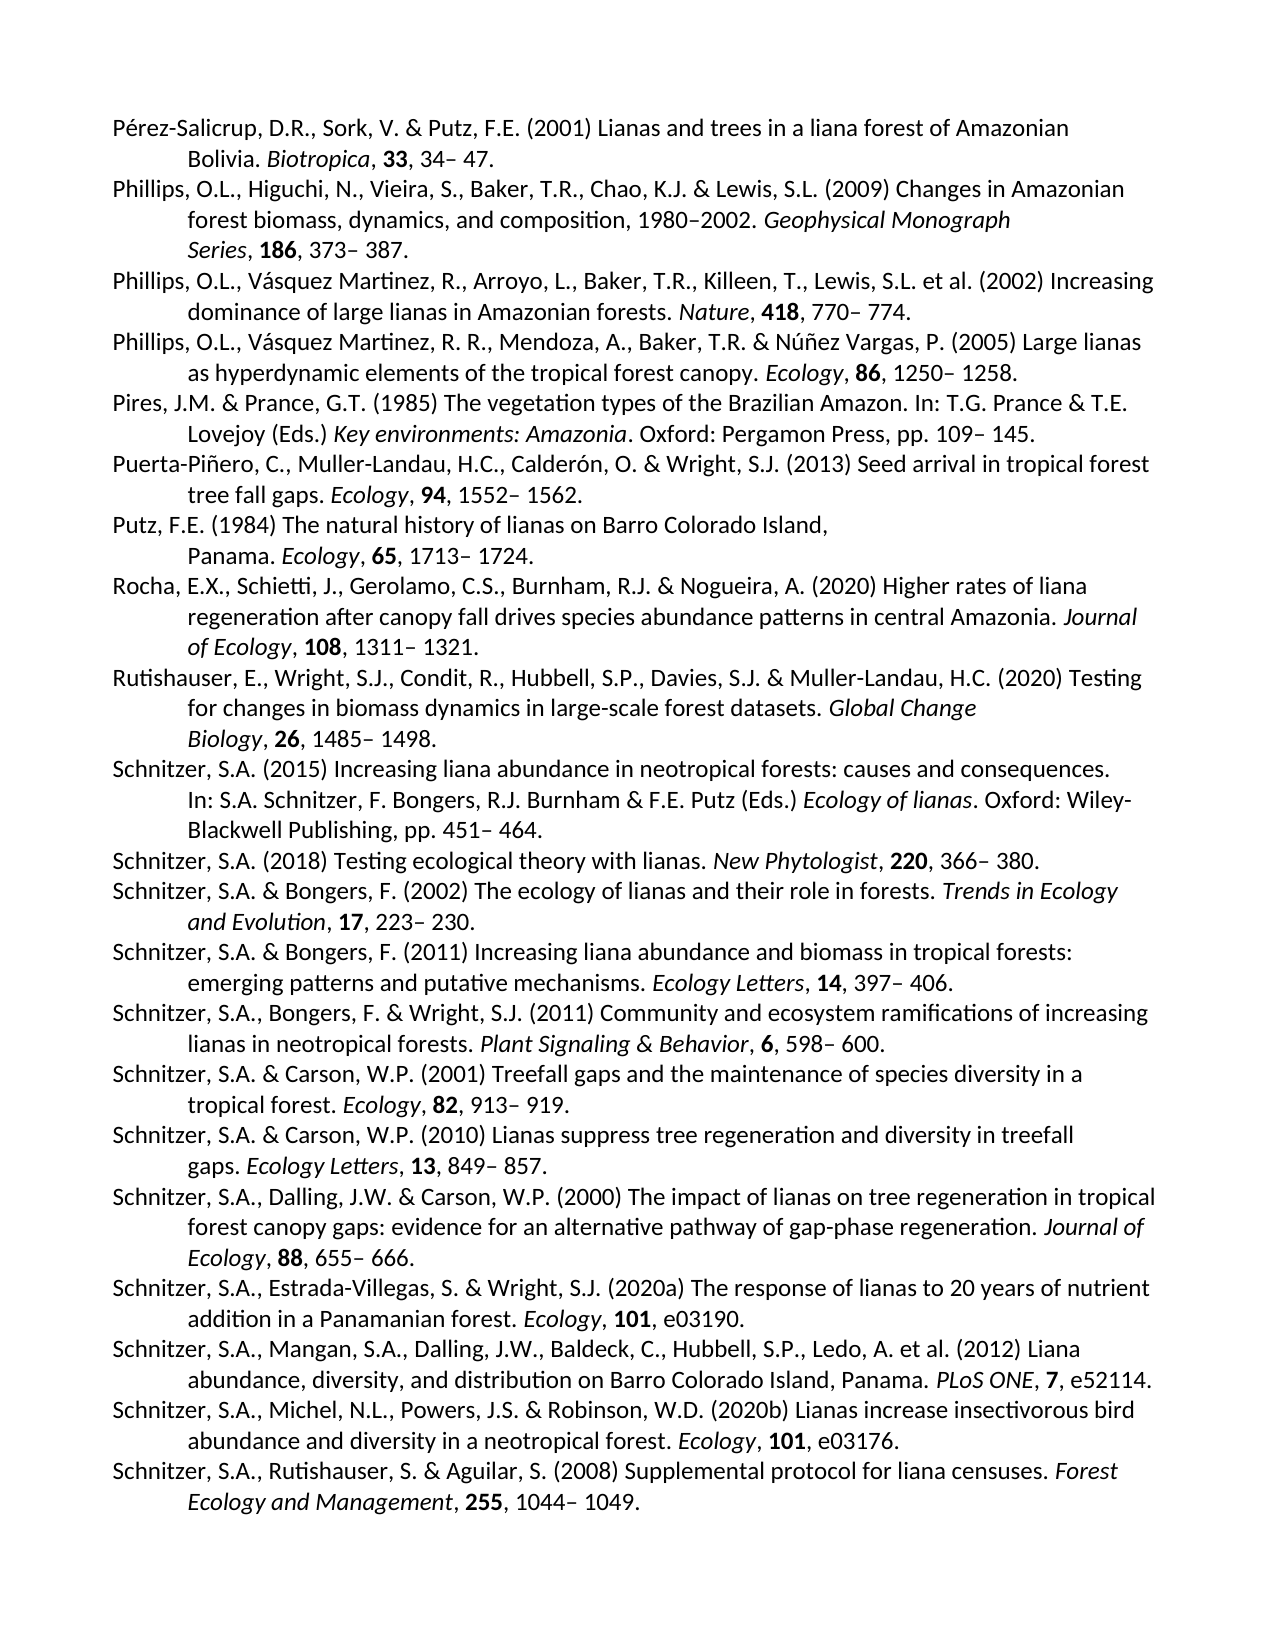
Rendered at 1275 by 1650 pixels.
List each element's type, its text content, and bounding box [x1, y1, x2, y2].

text Schnitzer, S.A. & Bongers, F. (2002) The ecology of lianas and their role in forests. Trends in Ecology and Evolution, 17, 223– 230. [112, 876, 1162, 937]
text Schnitzer, S.A. & Carson, W.P. (2001) Treefall gaps and the maintenance of species diversity in a tropical forest. Ecology, 82, 913– 919. [112, 1059, 1162, 1120]
text Schnitzer, S.A. & Carson, W.P. (2010) Lianas suppress tree regeneration and diversity in treefall gaps. Ecology Letters, 13, 849– 857. [112, 1120, 1162, 1181]
text Phillips, O.L., Vásquez Martinez, R., Arroyo, L., Baker, T.R., Killeen, T., Lewis, S.L. et al. (2002) Increasing dominance of large lianas in Amazonian forests. Nature, 418, 770– 774. [112, 265, 1162, 326]
text Pérez-Salicrup, D.R., Sork, V. & Putz, F.E. (2001) Lianas and trees in a liana forest of Amazonian Bolivia. Biotropica, 33, 34– 47. [112, 112, 1162, 173]
text Putz, F.E. (1984) The natural history of lianas on Barro Colorado Island, Panama. Ecology, 65, 1713– 1724. [112, 509, 1162, 570]
text Rocha, E.X., Schietti, J., Gerolamo, C.S., Burnham, R.J. & Nogueira, A. (2020) Higher rates of liana regeneration after canopy fall drives species abundance patterns in central Amazonia. Journal of Ecology, 108, 1311– 1321. [112, 570, 1162, 662]
text Schnitzer, S.A. (2018) Testing ecological theory with lianas. New Phytologist, 220, 366– 380. [112, 845, 1162, 876]
text Schnitzer, S.A., Estrada-Villegas, S. & Wright, S.J. (2020a) The response of lianas to 20 years of nutrient addition in a Panamanian forest. Ecology, 101, e03190. [112, 1272, 1162, 1333]
text Pires, J.M. & Prance, G.T. (1985) The vegetation types of the Brazilian Amazon. In: T.G. Prance & T.E. Lovejoy (Eds.) Key environments: Amazonia. Oxford: Pergamon Press, pp. 109– 145. [112, 387, 1162, 448]
text Schnitzer, S.A., Bongers, F. & Wright, S.J. (2011) Community and ecosystem ramifications of increasing lianas in neotropical forests. Plant Signaling & Behavior, 6, 598– 600. [112, 998, 1162, 1059]
text Schnitzer, S.A., Michel, N.L., Powers, J.S. & Robinson, W.D. (2020b) Lianas increase insectivorous bird abundance and diversity in a neotropical forest. Ecology, 101, e03176. [112, 1394, 1162, 1455]
text Schnitzer, S.A., Rutishauser, S. & Aguilar, S. (2008) Supplemental protocol for liana censuses. Forest Ecology and Management, 255, 1044– 1049. [112, 1455, 1162, 1516]
text Schnitzer, S.A., Mangan, S.A., Dalling, J.W., Baldeck, C., Hubbell, S.P., Ledo, A. et al. (2012) Liana abundance, diversity, and distribution on Barro Colorado Island, Panama. PLoS ONE, 7, e52114. [112, 1333, 1162, 1394]
text Schnitzer, S.A., Dalling, J.W. & Carson, W.P. (2000) The impact of lianas on tree regeneration in tropical forest canopy gaps: evidence for an alternative pathway of gap-phase regeneration. Journal of Ecology, 88, 655– 666. [112, 1181, 1162, 1272]
text Schnitzer, S.A. (2015) Increasing liana abundance in neotropical forests: causes and consequences. In: S.A. Schnitzer, F. Bongers, R.J. Burnham & F.E. Putz (Eds.) Ecology of lianas. Oxford: Wiley-Blackwell Publishing, pp. 451– 464. [112, 753, 1162, 845]
text Phillips, O.L., Vásquez Martinez, R. R., Mendoza, A., Baker, T.R. & Núñez Vargas, P. (2005) Large lianas as hyperdynamic elements of the tropical forest canopy. Ecology, 86, 1250– 1258. [112, 326, 1162, 387]
text Phillips, O.L., Higuchi, N., Vieira, S., Baker, T.R., Chao, K.J. & Lewis, S.L. (2009) Changes in Amazonian forest biomass, dynamics, and composition, 1980–2002. Geophysical Monograph Series, 186, 373– 387. [112, 173, 1162, 265]
text Puerta-Piñero, C., Muller-Landau, H.C., Calderón, O. & Wright, S.J. (2013) Seed arrival in tropical forest tree fall gaps. Ecology, 94, 1552– 1562. [112, 448, 1162, 509]
text Schnitzer, S.A. & Bongers, F. (2011) Increasing liana abundance and biomass in tropical forests: emerging patterns and putative mechanisms. Ecology Letters, 14, 397– 406. [112, 937, 1162, 998]
text Rutishauser, E., Wright, S.J., Condit, R., Hubbell, S.P., Davies, S.J. & Muller-Landau, H.C. (2020) Testing for changes in biomass dynamics in large-scale forest datasets. Global Change Biology, 26, 1485– 1498. [112, 662, 1162, 753]
